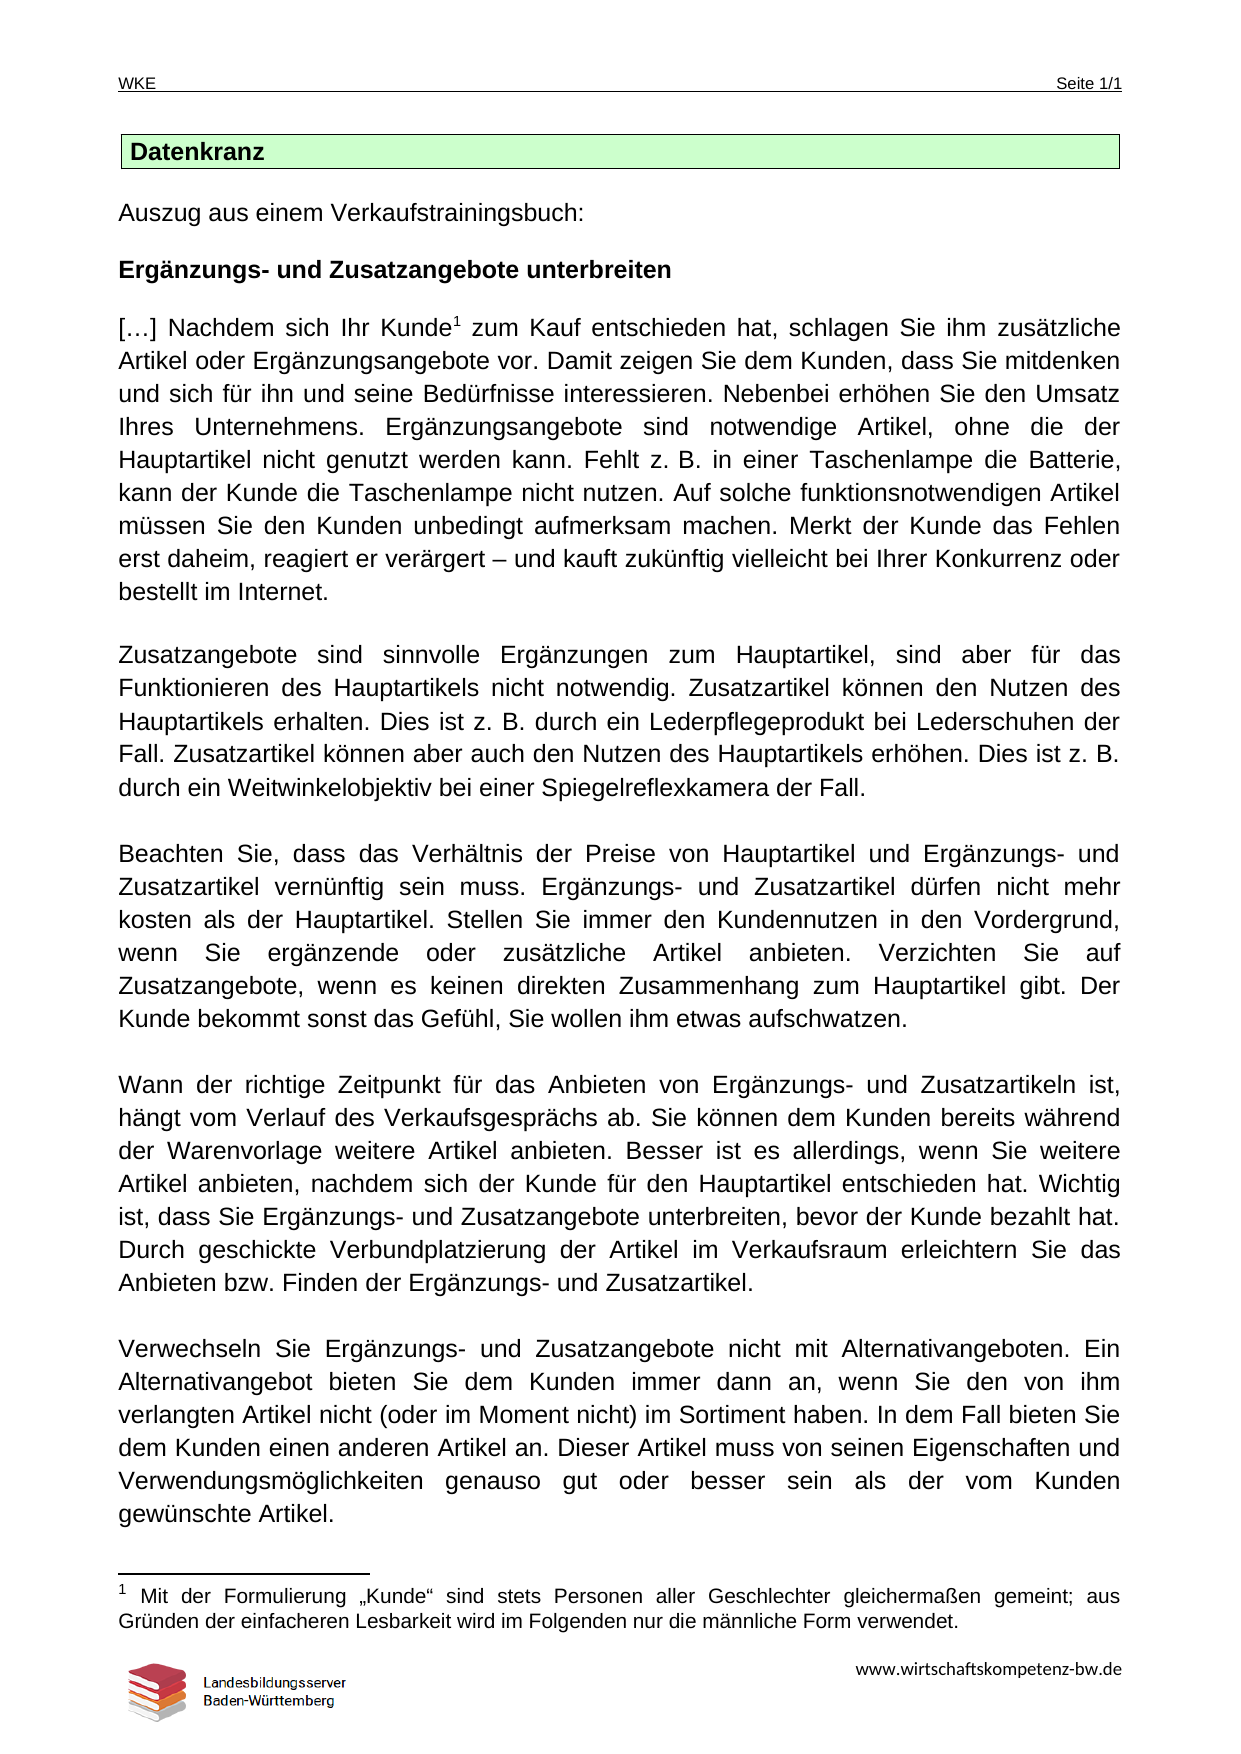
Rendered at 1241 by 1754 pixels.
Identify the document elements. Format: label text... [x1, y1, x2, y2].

text Verwechseln Sie Ergänzungs- und Zusatzangebote nicht mit Alternativangeboten. Ein Alternativangebot bieten Sie dem Kunden immer dann an, wenn Sie den von ihm verlangten Artikel nicht (oder im Moment nicht) im Sortiment haben. In dem Fall bieten Sie dem Kunden einen anderen Artikel an. Dieser Artikel muss von seinen Eigenschaften und Verwendungsmöglichkeiten genauso gut oder besser sein als der vom Kunden gewünschte Artikel. [118, 1334, 1122, 1528]
picture [118, 1652, 353, 1727]
text […] Nachdem sich Ihr Kunde zum Kauf entschieden hat, schlagen Sie ihm zusätzliche Artikel oder Ergänzungsangebote vor. Damit zeigen Sie dem Kunden, dass Sie mitdenken und sich für ihn und seine Bedürfnisse interessieren. Nebenbei erhöhen Sie den Umsatz Ihres Unternehmens. Ergänzungsangebote sind notwendige Artikel, ohne die der Hauptartikel nicht genutzt werden kann. Fehlt z. B. in einer Taschenlampe die Batterie, kann der Kunde die Taschenlampe nicht nutzen. Auf solche funktionsnotwendigen Artikel müssen Sie den Kunden unbedingt aufmerksam machen. Merkt der Kunde das Fehlen erst daheim, reagiert er verärgert – und kauft zukünftig vielleicht bei Ihrer Konkurrenz oder bestellt im Internet. [118, 313, 1122, 606]
text Datenkranz [122, 135, 1119, 168]
text Zusatzangebote sind sinnvolle Ergänzungen zum Hauptartikel, sind aber für das Funktionieren des Hauptartikels nicht notwendig. Zusatzartikel können den Nutzen des Hauptartikels erhalten. Dies ist z. B. durch ein Lederpflegeprodukt bei Lederschuhen der Fall. Zusatzartikel können aber auch den Nutzen des Hauptartikels erhöhen. Dies ist z. B. durch ein Weitwinkelobjektiv bei einer Spiegelreflexkamera der Fall. [118, 640, 1122, 801]
text Ergänzungs- und Zusatzangebote unterbreiten [118, 256, 1122, 284]
text Beachten Sie, dass das Verhältnis der Preise von Hauptartikel und Ergänzungs- und Zusatzartikel vernünftig sein muss. Ergänzungs- und Zusatzartikel dürfen nicht mehr kosten als der Hauptartikel. Stellen Sie immer den Kundennutzen in den Vordergrund, wenn Sie ergänzende oder zusätzliche Artikel anbieten. Verzichten Sie auf Zusatzangebote, wenn es keinen direkten Zusammenhang zum Hauptartikel gibt. Der Kunde bekommt sonst das Gefühl, Sie wollen ihm etwas aufschwatzen. [118, 838, 1122, 1032]
text Auszug aus einem Verkaufstrainingsbuch: [118, 198, 1122, 227]
text Wann der richtige Zeitpunkt für das Anbieten von Ergänzungs- und Zusatzartikeln ist, hängt vom Verlauf des Verkaufsgesprächs ab. Sie können dem Kunden bereits während der Warenvorlage weitere Artikel anbieten. Besser ist es allerdings, wenn Sie weitere Artikel anbieten, nachdem sich der Kunde für den Hauptartikel entschieden hat. Wichtig ist, dass Sie Ergänzungs- und Zusatzangebote unterbreiten, bevor der Kunde bezahlt hat. Durch geschickte Verbundplatzierung der Artikel im Verkaufsraum erleichtern Sie das Anbieten bzw. Finden der Ergänzungs- und Zusatzartikel. [118, 1070, 1122, 1297]
